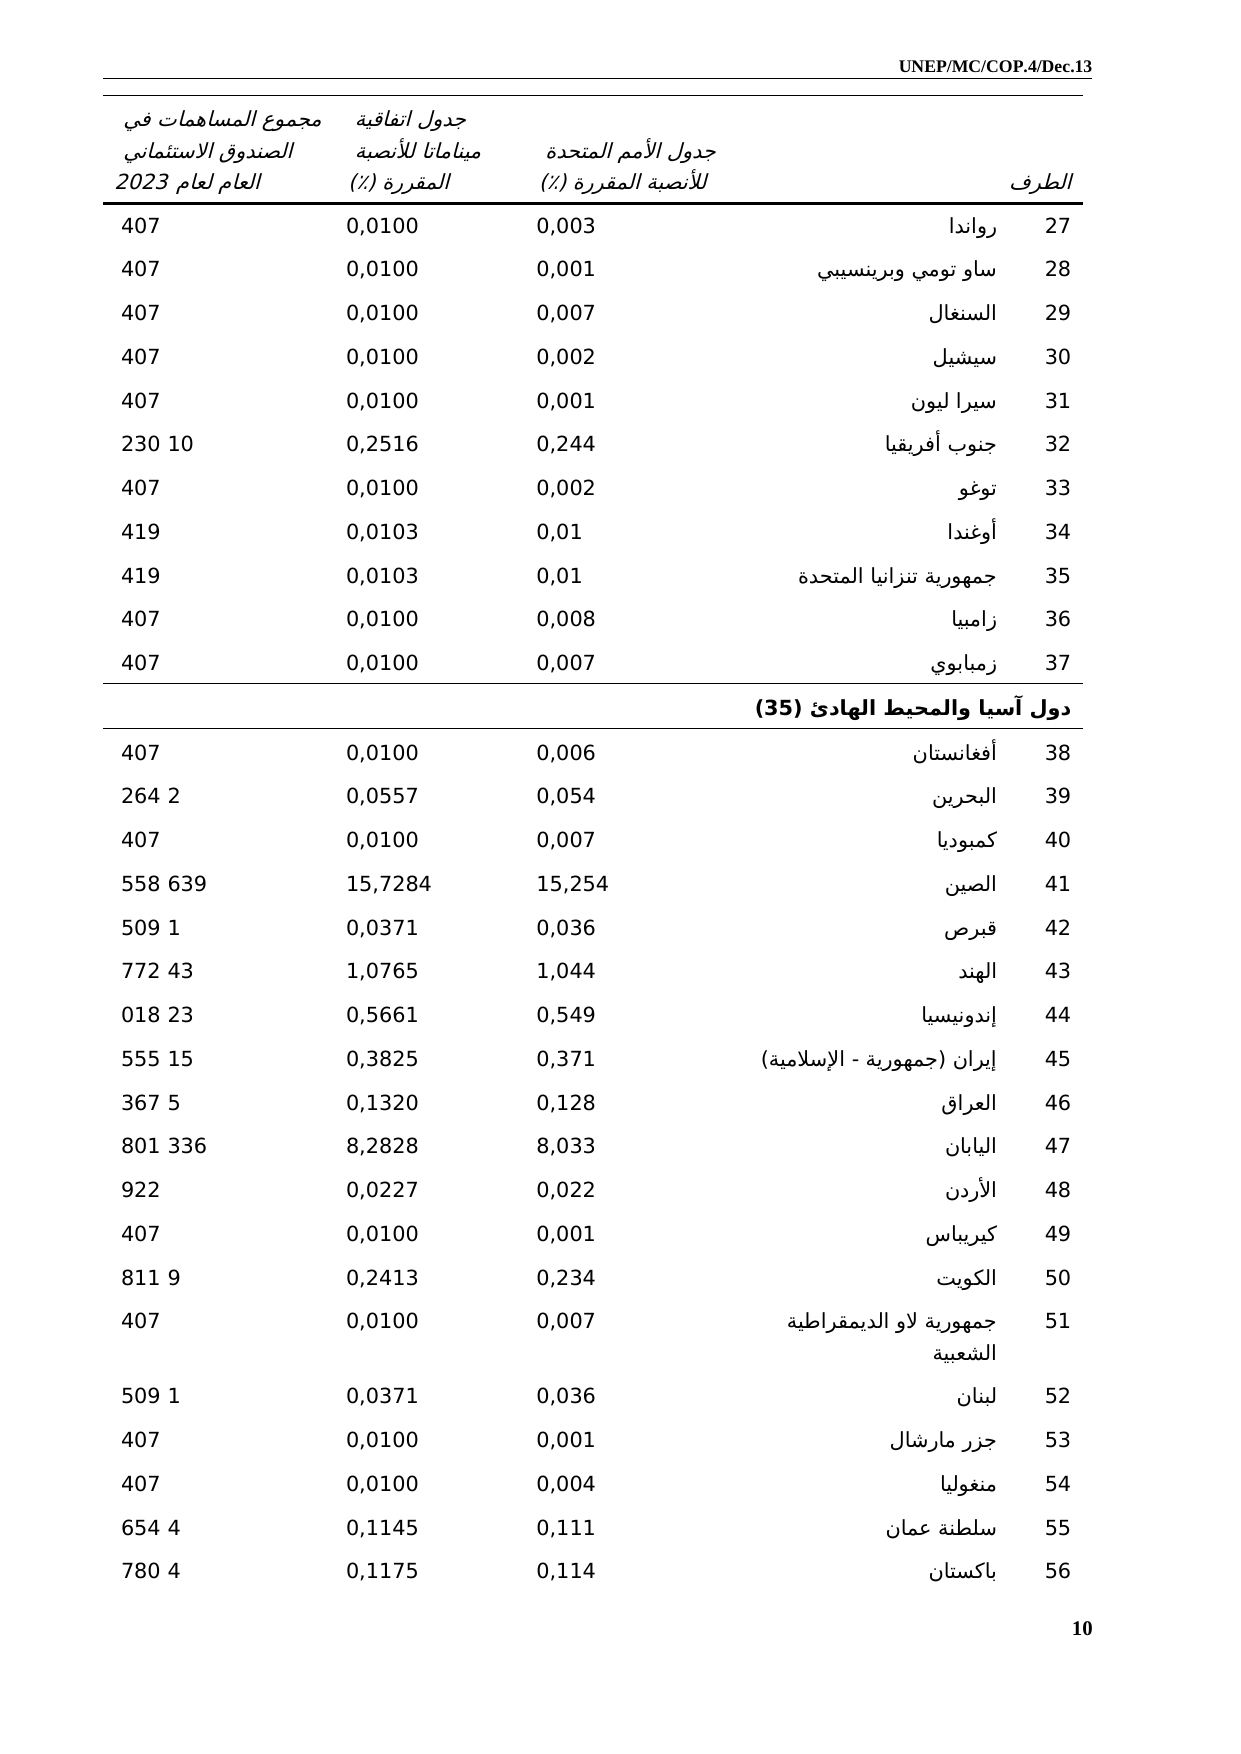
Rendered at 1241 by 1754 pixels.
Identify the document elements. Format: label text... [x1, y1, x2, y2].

table_cell 0,0227 [335, 1166, 525, 1210]
table_cell 43 [1008, 948, 1083, 991]
table_cell سيشيل [731, 333, 1008, 377]
table_cell 0,007 [525, 639, 731, 683]
table_cell 419 [103, 508, 335, 552]
table_cell 0,0557 [335, 773, 525, 816]
table_cell 43 772 [103, 948, 335, 991]
table_cell 0,022 [525, 1166, 731, 1210]
table_cell كيريباس [731, 1210, 1008, 1254]
table_cell 0,0103 [335, 552, 525, 596]
table_cell 0,549 [525, 991, 731, 1035]
table_cell 407 [103, 1210, 335, 1254]
table_cell 15 555 [103, 1035, 335, 1079]
table_cell جمهورية تنزانيا المتحدة [731, 552, 1008, 596]
table_cell 38 [1008, 729, 1083, 773]
table_cell 407 [103, 1460, 335, 1504]
table_cell 5 367 [103, 1079, 335, 1123]
table_cell إندونيسيا [731, 991, 1008, 1035]
table_cell 0,01 [525, 552, 731, 596]
table_cell 419 [103, 552, 335, 596]
table_cell 15,7284 [335, 860, 525, 904]
table_cell 39 [1008, 773, 1083, 816]
table_cell باكستان [731, 1548, 1008, 1591]
table_cell 0,007 [525, 816, 731, 860]
table_cell 0,0100 [335, 639, 525, 683]
table_cell جمهورية لاو الديمقراطية الشعبية [731, 1298, 1008, 1373]
table_cell الكويت [731, 1254, 1008, 1298]
table_cell 0,244 [525, 421, 731, 464]
table_cell 8,2828 [335, 1123, 525, 1166]
table_cell زامبيا [731, 596, 1008, 639]
table_cell 48 [1008, 1166, 1083, 1210]
table_cell 0,0100 [335, 246, 525, 289]
table_cell 33 [1008, 464, 1083, 508]
table_cell زمبابوي [731, 639, 1008, 683]
table_cell 47 [1008, 1123, 1083, 1166]
table_cell كمبوديا [731, 816, 1008, 860]
table_cell 0,0100 [335, 1210, 525, 1254]
table_cell 407 [103, 596, 335, 639]
table_cell 0,3825 [335, 1035, 525, 1079]
table_cell 0,1320 [335, 1079, 525, 1123]
table_cell 0,111 [525, 1504, 731, 1548]
table_cell 45 [1008, 1035, 1083, 1079]
table_cell 23 018 [103, 991, 335, 1035]
table_cell الأردن [731, 1166, 1008, 1210]
table_cell 0,0100 [335, 816, 525, 860]
table_cell توغو [731, 464, 1008, 508]
table_cell 30 [1008, 333, 1083, 377]
table_cell 407 [103, 289, 335, 333]
table_cell 0,01 [525, 508, 731, 552]
table_cell الهند [731, 948, 1008, 991]
table_cell 0,2516 [335, 421, 525, 464]
table_cell 639 558 [103, 860, 335, 904]
table_cell 0,1145 [335, 1504, 525, 1548]
table_cell 52 [1008, 1373, 1083, 1416]
table_cell 53 [1008, 1416, 1083, 1460]
table_cell 0,002 [525, 333, 731, 377]
table_cell البحرين [731, 773, 1008, 816]
table_cell 0,001 [525, 1210, 731, 1254]
table_cell 407 [103, 816, 335, 860]
table_cell 32 [1008, 421, 1083, 464]
table_cell دول آسيا والمحيط الهادئ (35) [103, 684, 1083, 728]
table_cell 0,004 [525, 1460, 731, 1504]
table_cell 0,0100 [335, 1416, 525, 1460]
table_cell 0,001 [525, 377, 731, 421]
table_cell 0,0100 [335, 1298, 525, 1373]
table_cell 1 509 [103, 1373, 335, 1416]
table_cell 54 [1008, 1460, 1083, 1504]
table_cell 42 [1008, 904, 1083, 948]
table_cell 0,234 [525, 1254, 731, 1298]
table_cell 0,2413 [335, 1254, 525, 1298]
table_cell 55 [1008, 1504, 1083, 1548]
table_cell 37 [1008, 639, 1083, 683]
table_cell 0,0100 [335, 1460, 525, 1504]
table_cell 44 [1008, 991, 1083, 1035]
table_cell 51 [1008, 1298, 1083, 1373]
table_cell 0,036 [525, 1373, 731, 1416]
table_cell 1 509 [103, 904, 335, 948]
table_cell 0,0100 [335, 464, 525, 508]
table_cell 0,001 [525, 246, 731, 289]
table_cell 0,054 [525, 773, 731, 816]
table_cell أفغانستان [731, 729, 1008, 773]
table_header مجموع المساهمات في الصندوق الاستئماني العام لعام 2023 [103, 96, 335, 202]
table_cell 0,007 [525, 289, 731, 333]
table_cell 0,006 [525, 729, 731, 773]
table_cell 0,0100 [335, 333, 525, 377]
table_cell 0,007 [525, 1298, 731, 1373]
table_header الطرف [731, 96, 1083, 202]
table_cell 0,0371 [335, 904, 525, 948]
table_cell 0,0371 [335, 1373, 525, 1416]
table_cell 15,254 [525, 860, 731, 904]
table_cell 0,0100 [335, 205, 525, 246]
table_cell 407 [103, 464, 335, 508]
table_cell 31 [1008, 377, 1083, 421]
table_cell 407 [103, 246, 335, 289]
table_cell 0,0100 [335, 596, 525, 639]
table_cell 49 [1008, 1210, 1083, 1254]
table_cell إيران (جمهورية - الإسلامية) [731, 1035, 1008, 1079]
table_cell 0,0100 [335, 289, 525, 333]
table_cell 29 [1008, 289, 1083, 333]
table_cell 27 [1008, 205, 1083, 246]
table_cell جنوب أفريقيا [731, 421, 1008, 464]
table_cell 0,114 [525, 1548, 731, 1591]
table_cell السنغال [731, 289, 1008, 333]
table_cell سيرا ليون [731, 377, 1008, 421]
table_cell 407 [103, 205, 335, 246]
table_cell 407 [103, 639, 335, 683]
table_cell 56 [1008, 1548, 1083, 1591]
table_cell 407 [103, 333, 335, 377]
table_cell 8,033 [525, 1123, 731, 1166]
table_cell 407 [103, 1298, 335, 1373]
table_cell 46 [1008, 1079, 1083, 1123]
table_cell 35 [1008, 552, 1083, 596]
table_cell جزر مارشال [731, 1416, 1008, 1460]
table_cell أوغندا [731, 508, 1008, 552]
table_cell رواندا [731, 205, 1008, 246]
table_cell 336 801 [103, 1123, 335, 1166]
table_cell 0,5661 [335, 991, 525, 1035]
table_cell 50 [1008, 1254, 1083, 1298]
table_cell 0,003 [525, 205, 731, 246]
table_cell 4 654 [103, 1504, 335, 1548]
table_cell ساو تومي وبرينسيبي [731, 246, 1008, 289]
table_cell 1,0765 [335, 948, 525, 991]
table_cell 9 811 [103, 1254, 335, 1298]
table_cell 41 [1008, 860, 1083, 904]
table_header جدول اتفاقية ميناماتا للأنصبة المقررة (٪) [335, 96, 525, 202]
table_cell 922 [103, 1166, 335, 1210]
table_cell 10 230 [103, 421, 335, 464]
table_header جدول الأمم المتحدة للأنصبة المقررة (٪) [525, 96, 731, 202]
table_cell 34 [1008, 508, 1083, 552]
table_cell سلطنة عمان [731, 1504, 1008, 1548]
table_cell 40 [1008, 816, 1083, 860]
table_cell 0,008 [525, 596, 731, 639]
table_cell 0,036 [525, 904, 731, 948]
table_cell لبنان [731, 1373, 1008, 1416]
table_cell 36 [1008, 596, 1083, 639]
table_cell 407 [103, 1416, 335, 1460]
table_cell 407 [103, 377, 335, 421]
table_cell 0,002 [525, 464, 731, 508]
table_cell 0,0103 [335, 508, 525, 552]
table_cell 0,0100 [335, 729, 525, 773]
table_cell 0,371 [525, 1035, 731, 1079]
table_cell 0,001 [525, 1416, 731, 1460]
table_cell الصين [731, 860, 1008, 904]
table_cell 0,1175 [335, 1548, 525, 1591]
table_cell اليابان [731, 1123, 1008, 1166]
table_cell 0,128 [525, 1079, 731, 1123]
table_cell 28 [1008, 246, 1083, 289]
table_cell 4 780 [103, 1548, 335, 1591]
table_cell 2 264 [103, 773, 335, 816]
table_cell 1,044 [525, 948, 731, 991]
table_cell منغوليا [731, 1460, 1008, 1504]
table_cell قبرص [731, 904, 1008, 948]
table_cell 407 [103, 729, 335, 773]
table_cell 0,0100 [335, 377, 525, 421]
table_cell العراق [731, 1079, 1008, 1123]
